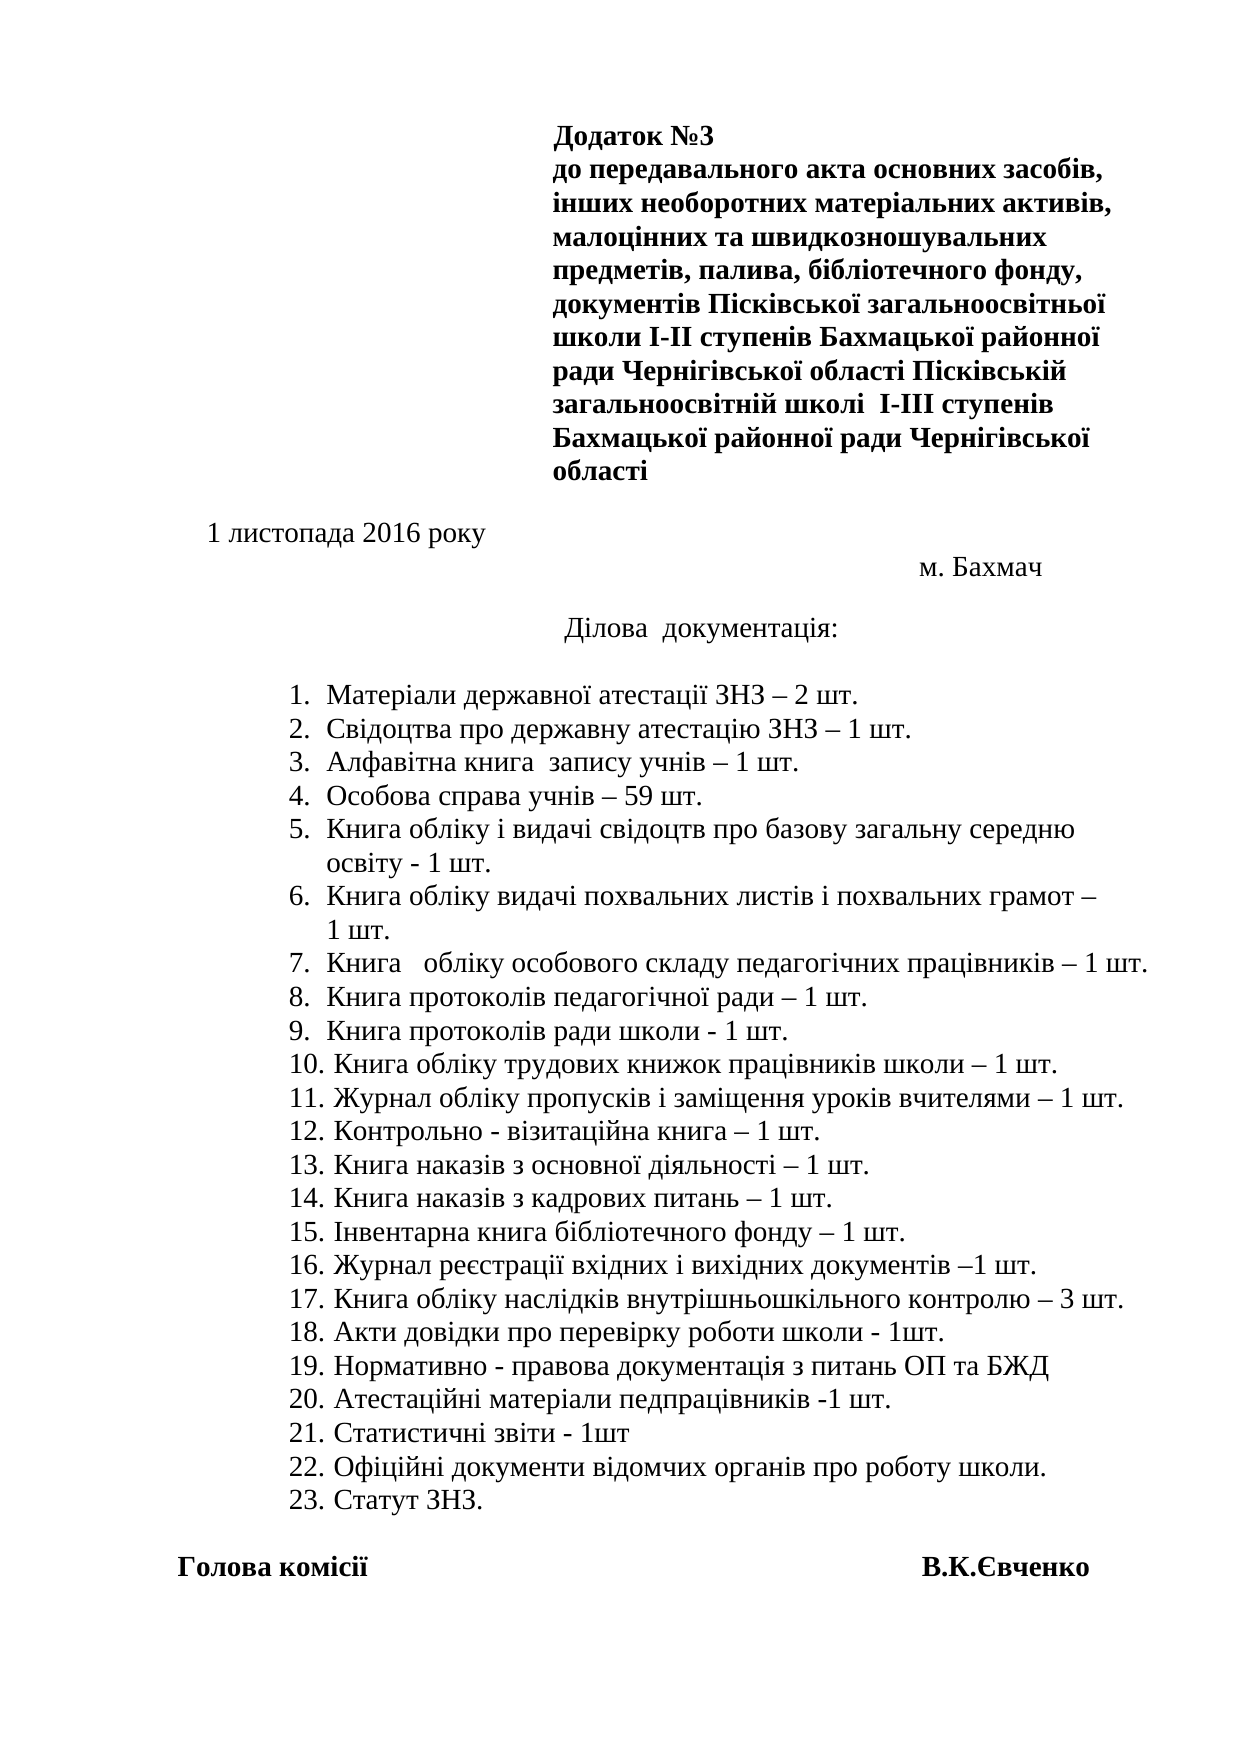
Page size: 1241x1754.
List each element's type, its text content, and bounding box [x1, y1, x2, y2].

list Статут ЗНЗ. [288, 1482, 1152, 1516]
list Особова справа учнів – 59 шт. [288, 778, 1152, 811]
list Інвентарна книга бібліотечного фонду – 1 шт. [288, 1214, 1152, 1247]
list Офіційні документи відомчих органів про роботу школи. [288, 1449, 1152, 1482]
list Книга наказів з кадрових питань – 1 шт. [288, 1180, 1152, 1214]
list Книга обліку трудових книжок працівників школи – 1 шт. [288, 1046, 1152, 1080]
text 1 листопада 2016 року м. Бахмач [177, 515, 1152, 582]
text до передавального акта основних засобів, інших необоротних матеріальних активів, малоцінних та швидкозношувальних предметів, палива, бібліотечного фонду, документів Пісківської загальноосвітньої школи І-ІІ ступенів Бахмацької районної ради Чернігівської області Пісківській загальноосвітній школі І-ІІІ ступенів Бахмацької районної ради Чернігівської області [552, 152, 1152, 487]
list Книга наказів з основної діяльності – 1 шт. [288, 1147, 1152, 1180]
list Алфавітна книга запису учнів – 1 шт. [288, 744, 1152, 778]
list Журнал реєстрації вхідних і вихідних документів –1 шт. [288, 1247, 1152, 1281]
list Журнал обліку пропусків і заміщення уроків вчителями – 1 шт. [288, 1080, 1152, 1113]
list Книга обліку наслідків внутрішньошкільного контролю – 3 шт. [288, 1281, 1152, 1314]
list Акти довідки про перевірку роботи школи - 1шт. [288, 1314, 1152, 1348]
list Книга обліку видачі похвальних листів і похвальних грамот – 1 шт. [288, 878, 1152, 946]
text Ділова документація: [177, 610, 1152, 644]
list Матеріали державної атестації ЗНЗ – 2 шт. [288, 677, 1152, 711]
list Контрольно - візитаційна книга – 1 шт. [288, 1113, 1152, 1147]
text Голова комісії В.К.Євченко [177, 1549, 1152, 1583]
list Свідоцтва про державну атестацію ЗНЗ – 1 шт. [288, 711, 1152, 744]
list Статистичні звіти - 1шт [288, 1415, 1152, 1449]
list Книга обліку особового складу педагогічних працівників – 1 шт. [288, 946, 1152, 979]
list Книга протоколів педагогічної ради – 1 шт. [288, 979, 1152, 1013]
list Нормативно - правова документація з питань ОП та БЖД [288, 1348, 1152, 1382]
text Додаток №3 [472, 118, 1152, 152]
list Книга протоколів ради школи - 1 шт. [288, 1013, 1152, 1046]
list Атестаційні матеріали педпрацівників -1 шт. [288, 1382, 1152, 1415]
list Книга обліку і видачі свідоцтв про базову загальну середню освіту - 1 шт. [288, 811, 1152, 878]
